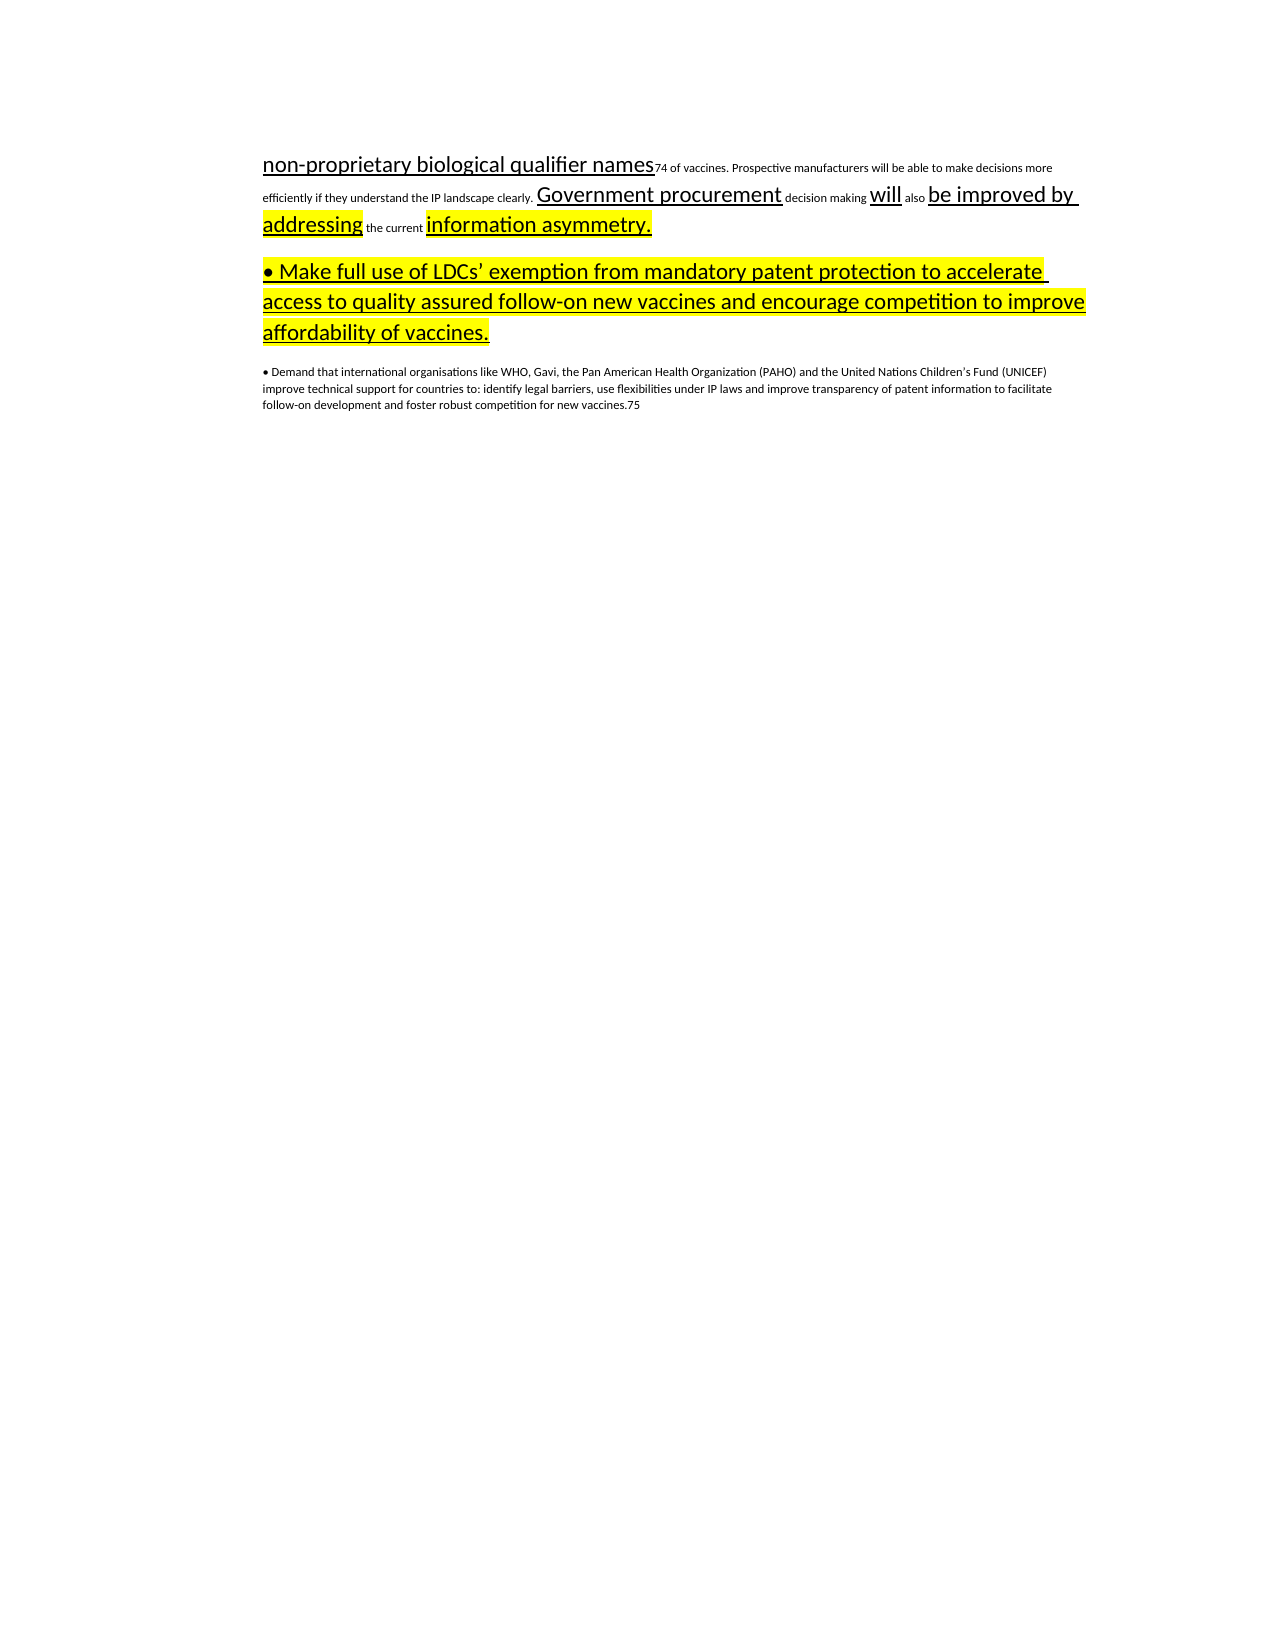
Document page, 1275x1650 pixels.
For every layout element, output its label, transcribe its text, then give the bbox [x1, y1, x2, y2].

text • Make full use of LDCs’ exemption from mandatory patent protection to accelerate access to quality assured follow-on new vaccines and encourage competition to improve affordability of vaccines. [262, 257, 1087, 346]
text • Demand that international organisations like WHO, Gavi, the Pan American Health Organization (PAHO) and the United Nations Children’s Fund (UNICEF) improve technical support for countries to: identify legal barriers, use flexibilities under IP laws and improve transparency of patent information to facilitate follow-on development and foster robust competition for new vaccines.75 [262, 364, 1087, 413]
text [262, 150, 1087, 238]
